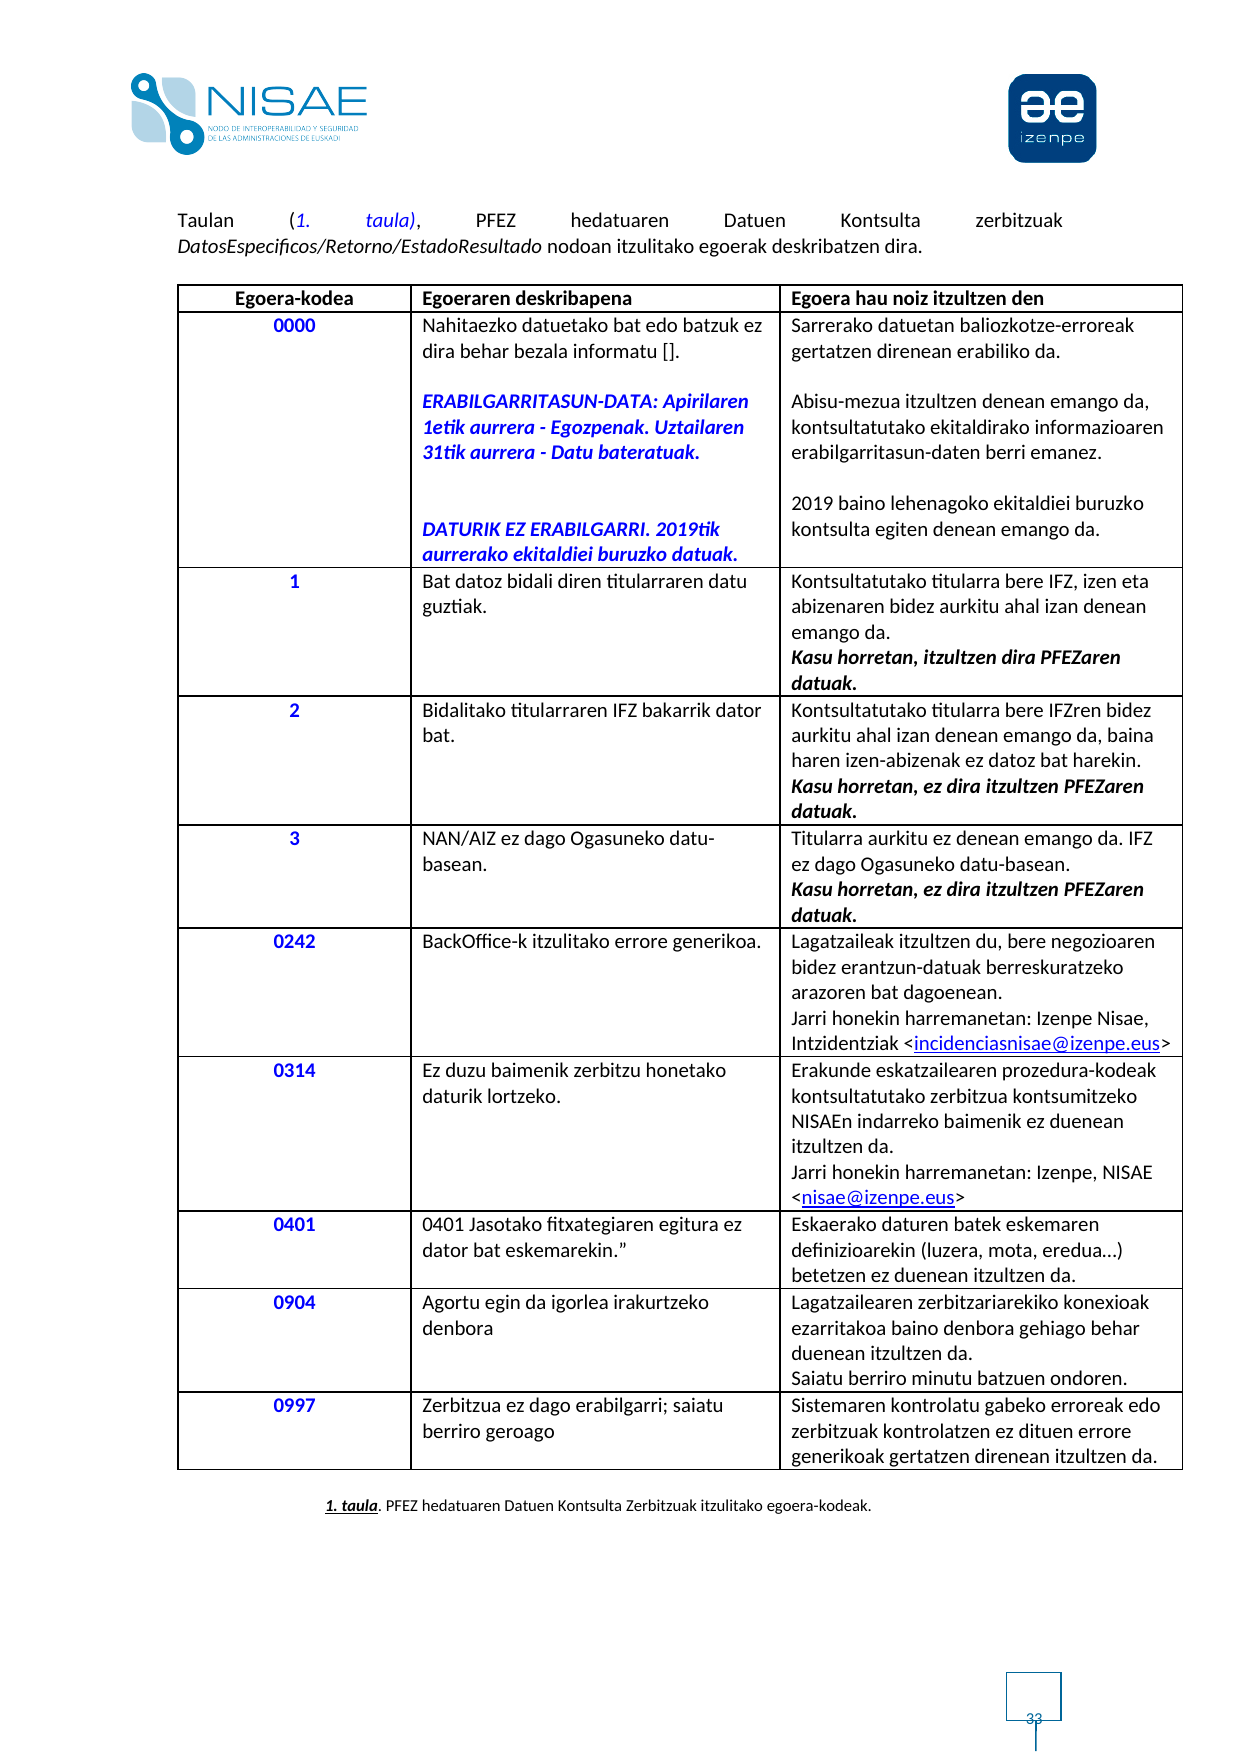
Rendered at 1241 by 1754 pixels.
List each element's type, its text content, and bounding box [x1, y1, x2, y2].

table_header Egoera hau noiz itzultzen den [781, 286, 1182, 311]
table_cell 0904 [179, 1289, 410, 1391]
table_cell Zerbitzua ez dago erabilgarri; saiatu berriro geroago [412, 1393, 779, 1469]
table_cell Eskaerako daturen batek eskemaren definizioarekin (luzera, mota, eredua…) betetzen ez duenean itzultzen da. [781, 1212, 1182, 1288]
picture [118, 73, 180, 155]
table_cell Bat datoz bidali diren titularraren datu guztiak. [412, 568, 779, 695]
text 1. taula. PFEZ hedatuaren Datuen Kontsulta Zerbitzuak itzulitako egoera-kodeak. [251, 1495, 1063, 1516]
table_cell 0997 [179, 1393, 410, 1469]
table_cell 3 [179, 826, 410, 927]
table_cell Lagatzailearen zerbitzariarekiko konexioak ezarritakoa baino denbora gehiago behar duenean itzultzen da. Saiatu berriro minutu batzuen ondoren. [781, 1289, 1182, 1391]
table_cell Ez duzu baimenik zerbitzu honetako daturik lortzeko. [412, 1057, 779, 1210]
table_cell Agortu egin da igorlea irakurtzeko denbora [412, 1289, 779, 1391]
table_cell Sistemaren kontrolatu gabeko erroreak edo zerbitzuak kontrolatzen ez dituen errore generikoak gertatzen direnean itzultzen da. [781, 1393, 1182, 1469]
table_cell 0000 [179, 313, 410, 567]
picture [139, 81, 148, 90]
picture [149, 73, 386, 155]
picture [1007, 74, 1097, 163]
table_cell Sarrerako datuetan baliozkotze-erroreak gertatzen direnean erabiliko da. Abisu-mezua itzultzen denean emango da, kontsultatutako ekitaldirako informazioaren erabilgarritasun-daten berri emanez. 2019 baino lehenagoko ekitaldiei buruzko kontsulta egiten denean emango da. [781, 313, 1182, 567]
text Taulan (1. taula), PFEZ hedatuaren Datuen Kontsulta zerbitzuak DatosEspecificos/Retorno/EstadoResultado nodoan itzulitako egoerak deskribatzen dira. [177, 208, 1063, 258]
table_cell 1 [179, 568, 410, 695]
table_cell 0401 [179, 1212, 410, 1288]
table_cell Nahitaezko datuetako bat edo batzuk ez dira behar bezala informatu []. ERABILGARRITASUN-DATA: Apirilaren 1etik aurrera - Egozpenak. Uztailaren 31tik aurrera - Datu bateratuak. DATURIK EZ ERABILGARRI. 2019tik aurrerako ekitaldiei buruzko datuak. [412, 313, 779, 567]
table_cell Lagatzaileak itzultzen du, bere negozioaren bidez erantzun-datuak berreskuratzeko arazoren bat dagoenean. Jarri honekin harremanetan: Izenpe Nisae, Intzidentziak <incidenciasnisae@izenpe.eus> [781, 929, 1182, 1056]
table_cell Titularra aurkitu ez denean emango da. IFZ ez dago Ogasuneko datu-basean. Kasu horretan, ez dira itzultzen PFEZaren datuak. [781, 826, 1182, 927]
table_cell 0242 [179, 929, 410, 1056]
table_cell 0314 [179, 1057, 410, 1210]
table_cell Kontsultatutako titularra bere IFZren bidez aurkitu ahal izan denean emango da, baina haren izen-abizenak ez datoz bat harekin. Kasu horretan, ez dira itzultzen PFEZaren datuak. [781, 697, 1182, 824]
table_cell 0401 Jasotako fitxategiaren egitura ez dator bat eskemarekin.” [412, 1212, 779, 1288]
table_cell Kontsultatutako titularra bere IFZ, izen eta abizenaren bidez aurkitu ahal izan denean emango da. Kasu horretan, itzultzen dira PFEZaren datuak. [781, 568, 1182, 695]
table_cell Bidalitako titularraren IFZ bakarrik dator bat. [412, 697, 779, 824]
table_cell BackOffice-k itzulitako errore generikoa. [412, 929, 779, 1056]
table_header Egoera-kodea [179, 286, 410, 311]
table_header Egoeraren deskribapena [412, 286, 779, 311]
table_cell Erakunde eskatzailearen prozedura-kodeak kontsultatutako zerbitzua kontsumitzeko NISAEn indarreko baimenik ez duenean itzultzen da. Jarri honekin harremanetan: Izenpe, NISAE <nisae@izenpe.eus> [781, 1057, 1182, 1210]
table_cell NAN/AIZ ez dago Ogasuneko datu-basean. [412, 826, 779, 927]
picture [181, 131, 193, 143]
table_cell 2 [179, 697, 410, 824]
